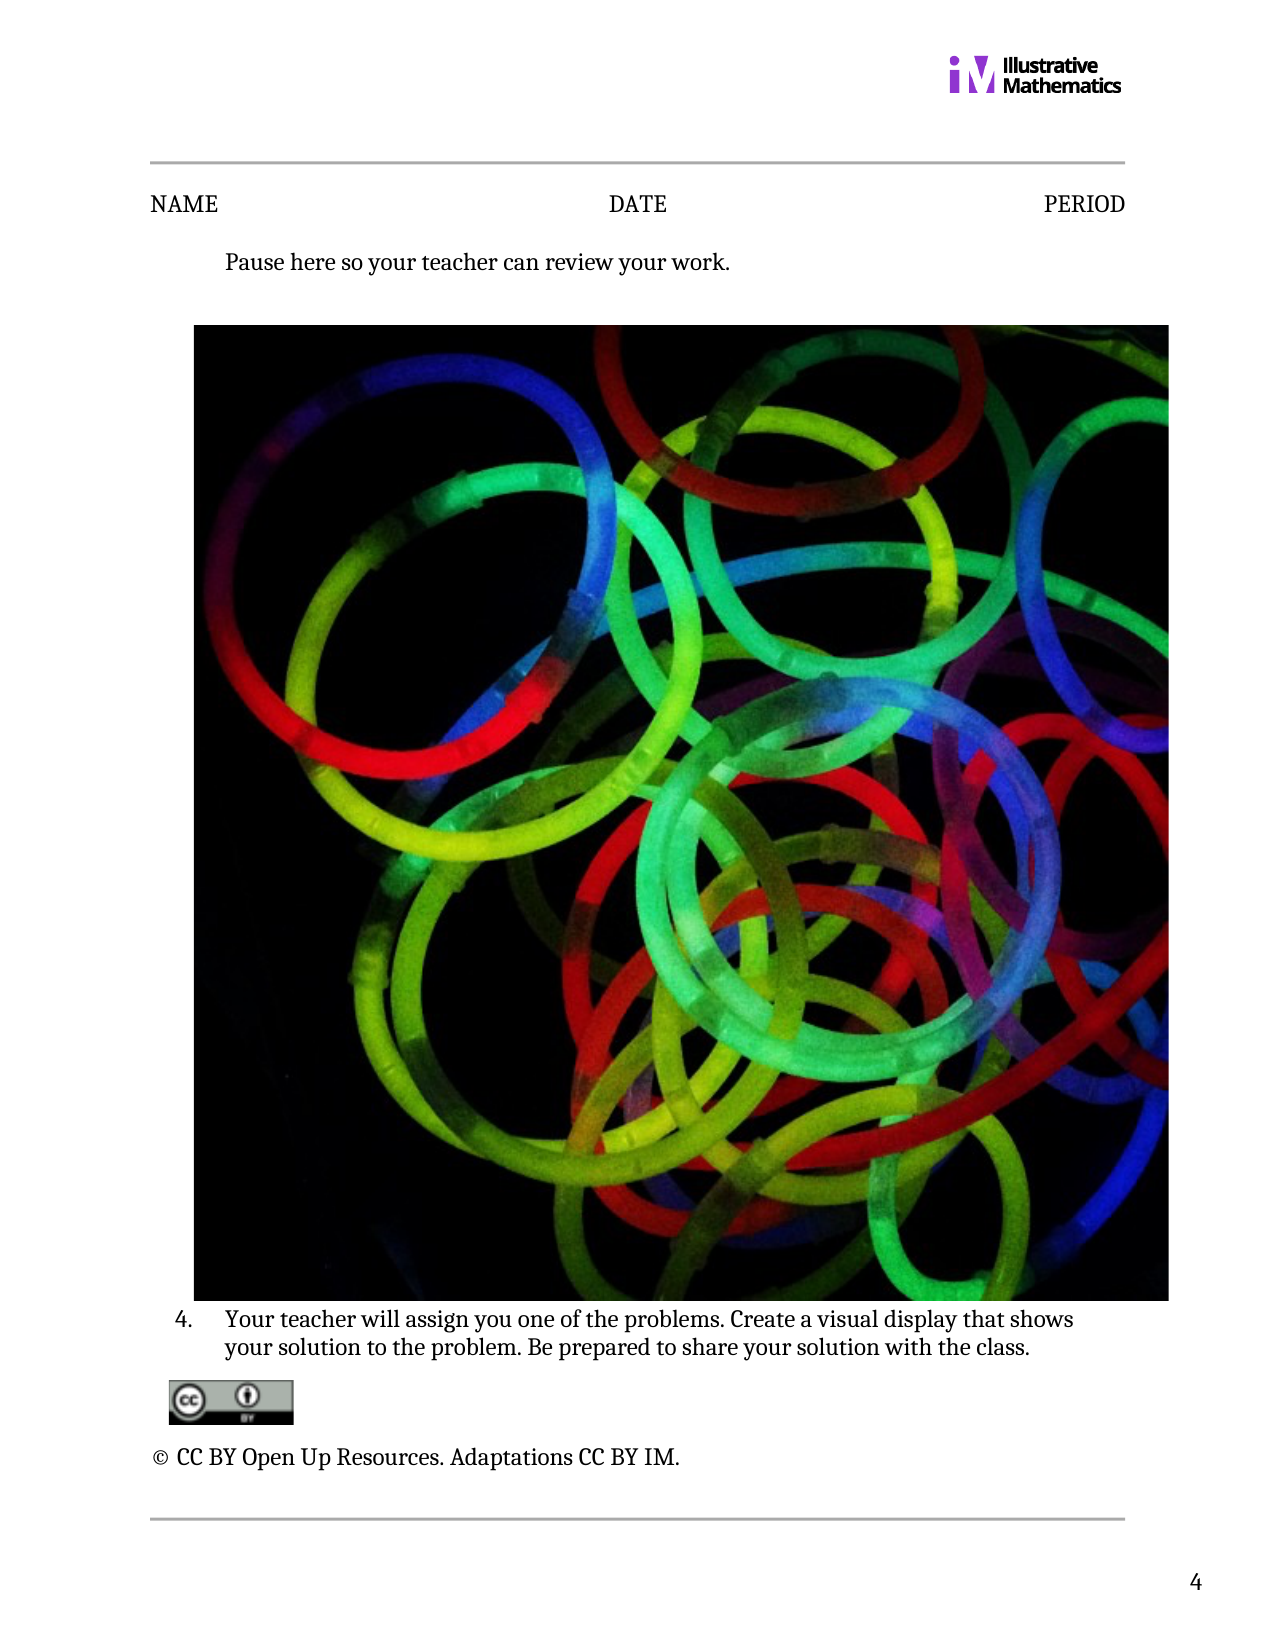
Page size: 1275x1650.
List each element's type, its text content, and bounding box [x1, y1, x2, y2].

picture [949, 55, 1121, 93]
list Pause here so your teacher can review your work. [175, 247, 1125, 276]
picture [168, 1380, 294, 1425]
picture [193, 325, 1169, 1301]
text © CC BY Open Up Resources. Adaptations CC BY IM. [150, 1443, 1125, 1472]
list Your teacher will assign you one of the problems. Create a visual display that shows your solution to the problem. Be prepared to share your solution with the class. [175, 1304, 1125, 1362]
